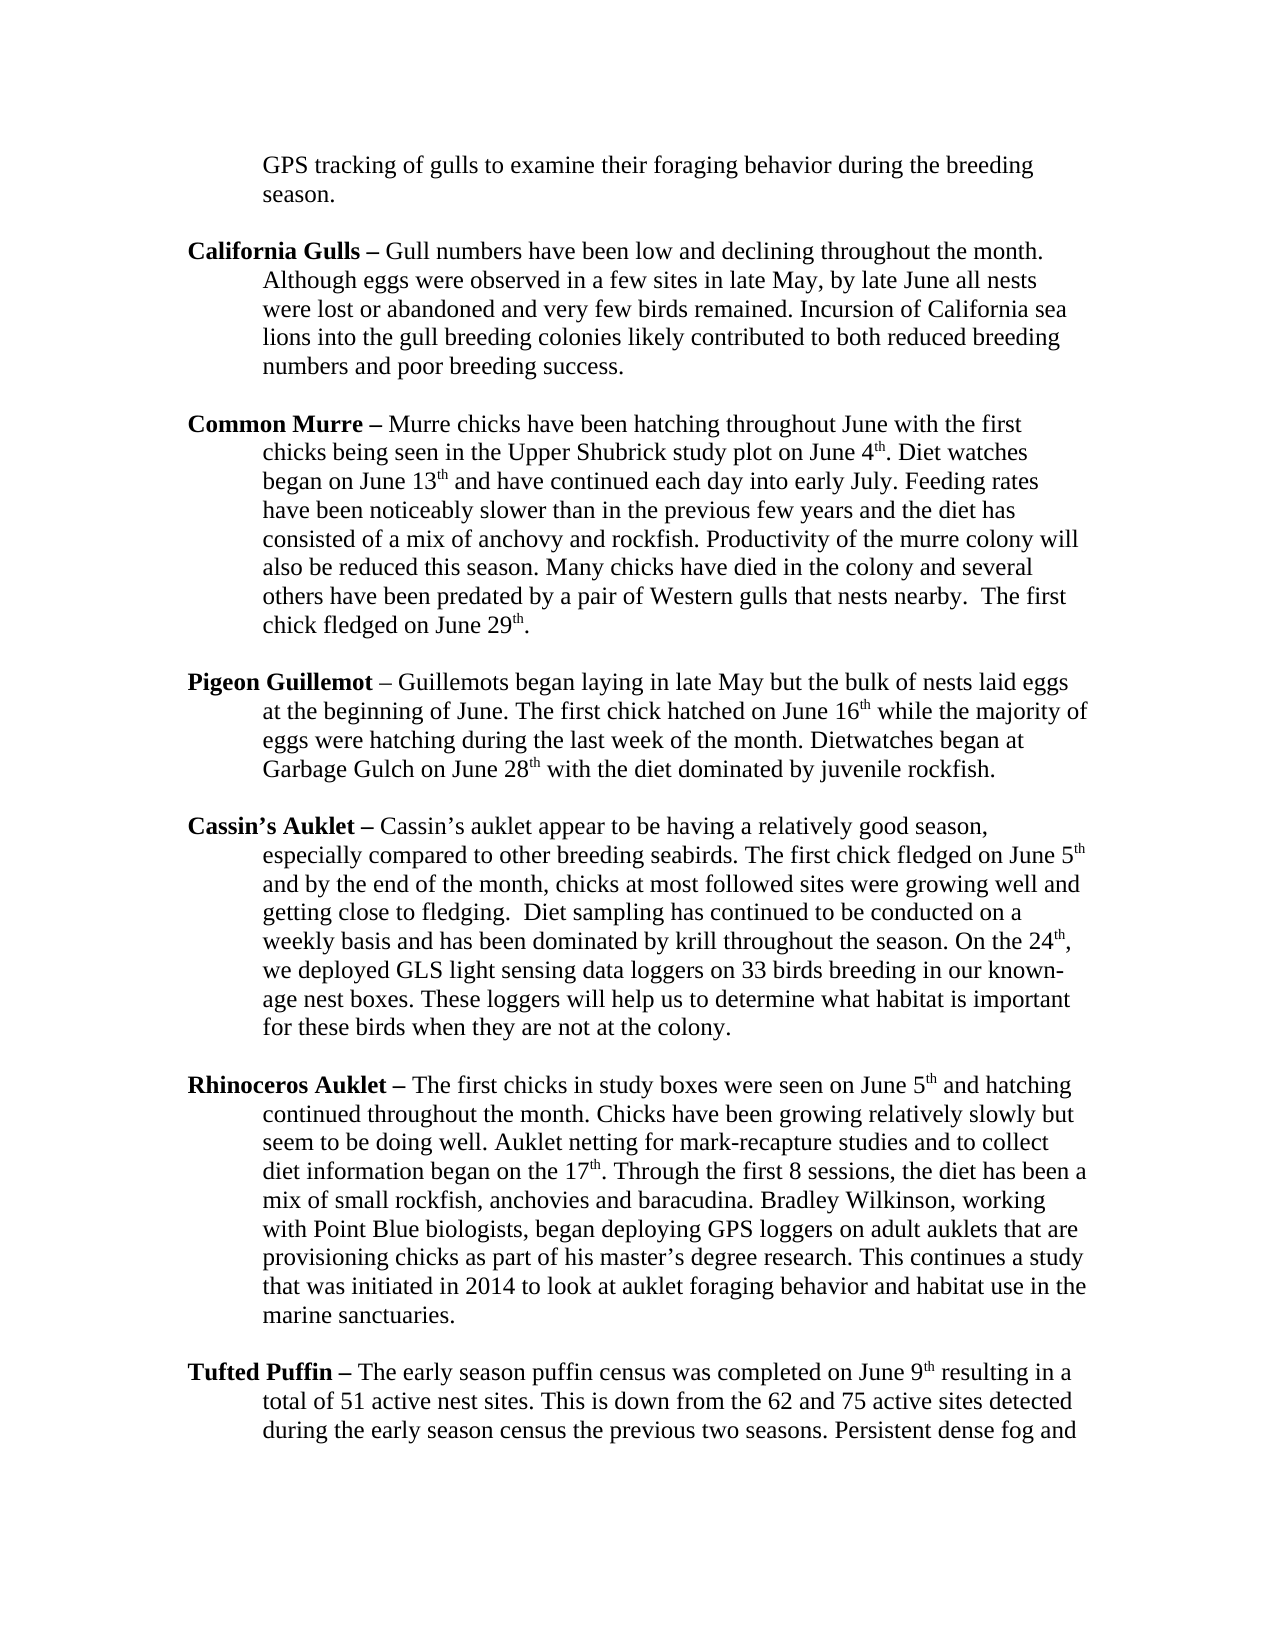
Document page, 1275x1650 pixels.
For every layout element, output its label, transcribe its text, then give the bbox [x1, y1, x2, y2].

text Cassin’s Auklet – Cassin’s auklet appear to be having a relatively good season, especially compared to other breeding seabirds. The first chick fledged on June 5th and by the end of the month, chicks at most followed sites were growing well and getting close to fledging. Diet sampling has continued to be conducted on a weekly basis and has been dominated by krill throughout the season. On the 24th, we deployed GLS light sensing data loggers on 33 birds breeding in our known-age nest boxes. These loggers will help us to determine what habitat is important for these birds when they are not at the colony. [187, 811, 1087, 1041]
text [187, 150, 1087, 207]
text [187, 1357, 1087, 1444]
text Rhinoceros Auklet – The first chicks in study boxes were seen on June 5th and hatching continued throughout the month. Chicks have been growing relatively slowly but seem to be doing well. Auklet netting for mark-recapture studies and to collect diet information began on the 17th. Through the first 8 sessions, the diet has been a mix of small rockfish, anchovies and baracudina. Bradley Wilkinson, working with Point Blue biologists, began deploying GPS loggers on adult auklets that are provisioning chicks as part of his master’s degree research. This continues a study that was initiated in 2014 to look at auklet foraging behavior and habitat use in the marine sanctuaries. [187, 1070, 1087, 1329]
text Pigeon Guillemot – Guillemots began laying in late May but the bulk of nests laid eggs at the beginning of June. The first chick hatched on June 16th while the majority of eggs were hatching during the last week of the month. Dietwatches began at Garbage Gulch on June 28th with the diet dominated by juvenile rockfish. [187, 667, 1087, 782]
text Common Murre – Murre chicks have been hatching throughout June with the first chicks being seen in the Upper Shubrick study plot on June 4th. Diet watches began on June 13th and have continued each day into early July. Feeding rates have been noticeably slower than in the previous few years and the diet has consisted of a mix of anchovy and rockfish. Productivity of the murre colony will also be reduced this season. Many chicks have died in the colony and several others have been predated by a pair of Western gulls that nests nearby. The first chick fledged on June 29th. [187, 409, 1087, 639]
text California Gulls – Gull numbers have been low and declining throughout the month. Although eggs were observed in a few sites in late May, by late June all nests were lost or abandoned and very few birds remained. Incursion of California sea lions into the gull breeding colonies likely contributed to both reduced breeding numbers and poor breeding success. [187, 236, 1087, 380]
